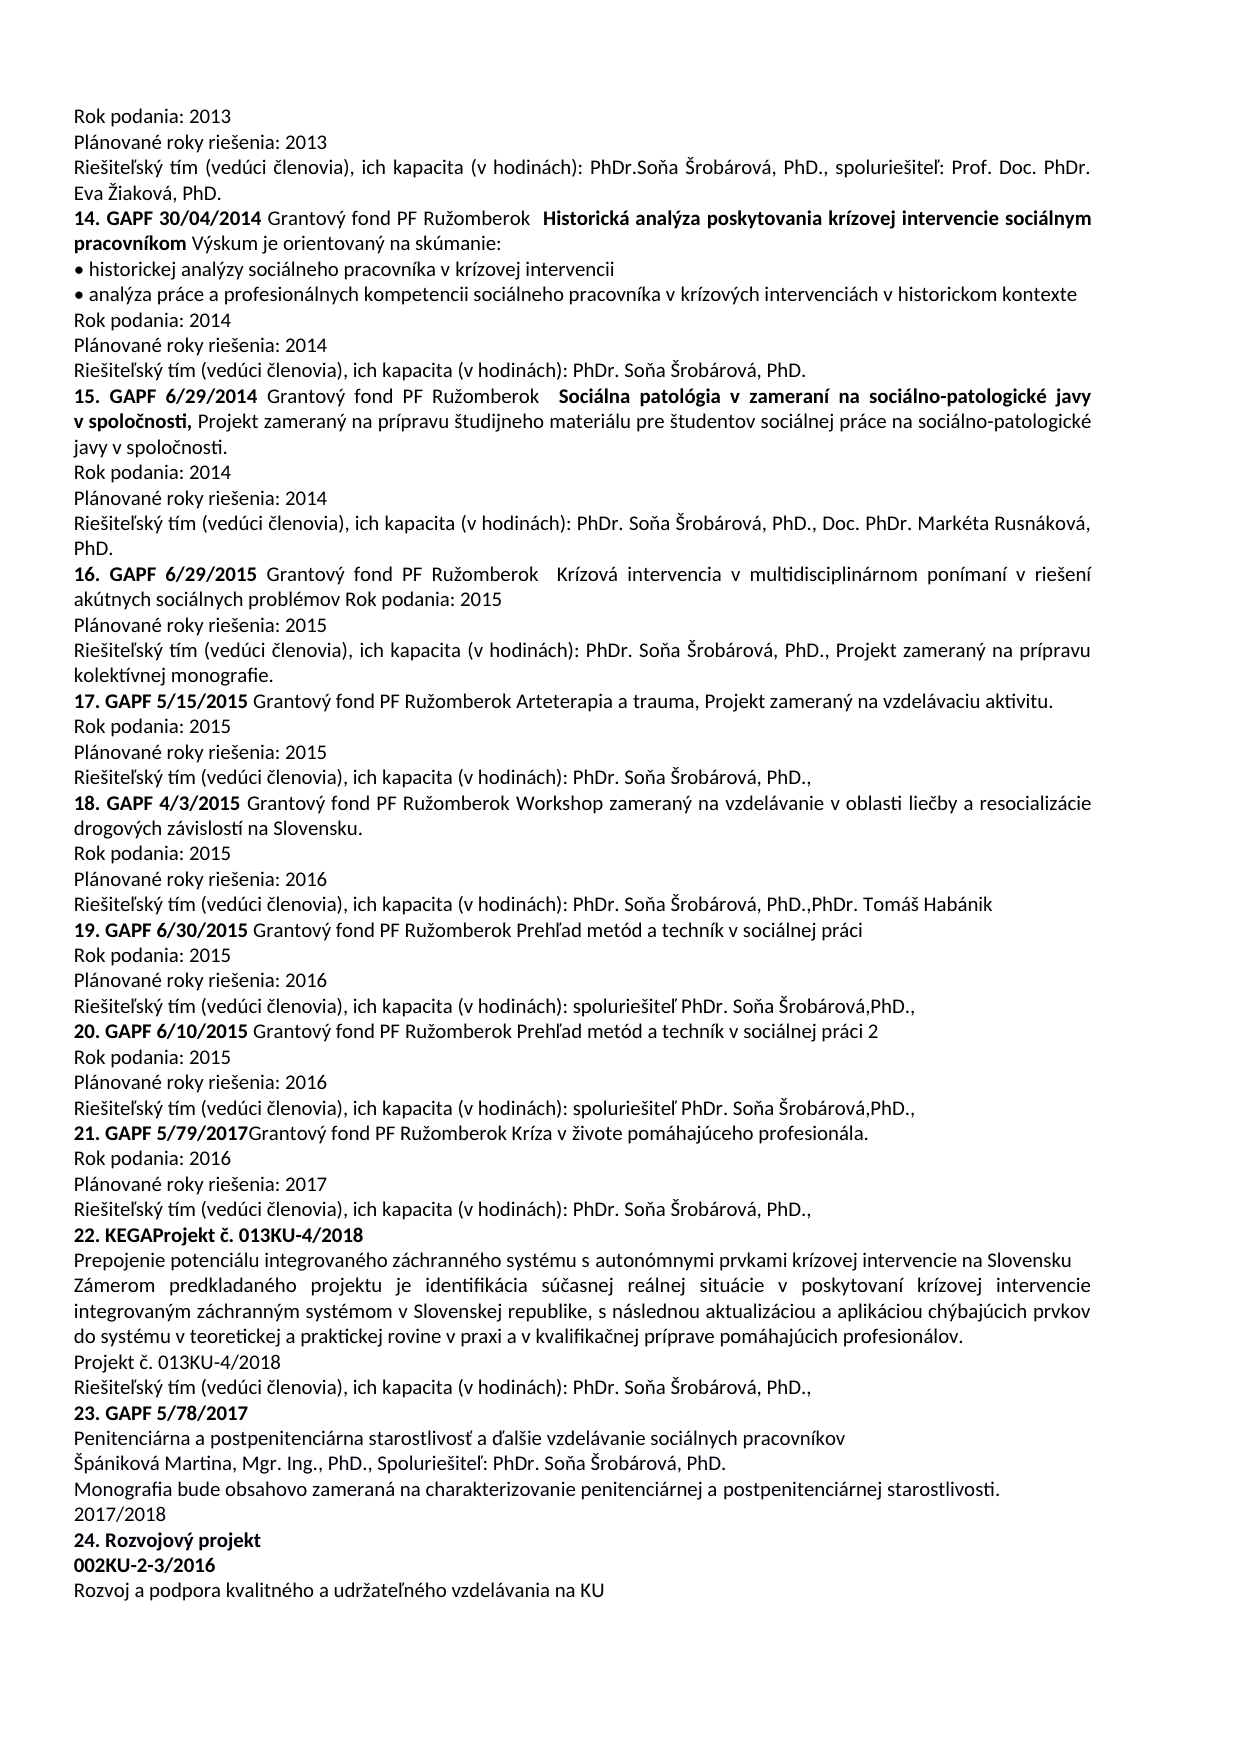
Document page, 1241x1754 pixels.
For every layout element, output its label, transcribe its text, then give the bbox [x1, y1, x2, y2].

text 14. GAPF 30/04/2014 Grantový fond PF Ružomberok Historická analýza poskytovania krízovej intervencie sociálnym pracovníkom Výskum je orientovaný na skúmanie: [74, 205, 1093, 256]
text Plánované roky riešenia: 2014 [74, 485, 1093, 510]
text Plánované roky riešenia: 2017 [74, 1171, 1093, 1196]
text • historickej analýzy sociálneho pracovníka v krízovej intervencii [74, 256, 1093, 281]
text Rok podania: 2014 [74, 459, 1093, 485]
text • analýza práce a profesionálnych kompetencii sociálneho pracovníka v krízových intervenciách v historickom kontexte [74, 281, 1093, 307]
text Rok podania: 2013 [74, 103, 1093, 129]
text Riešiteľský tím (vedúci členovia), ich kapacita (v hodinách): PhDr. Soňa Šrobárová, PhD.,PhDr. Tomáš Habánik [74, 891, 1093, 917]
text Riešiteľský tím (vedúci členovia), ich kapacita (v hodinách): PhDr.Soňa Šrobárová, PhD., spoluriešiteľ: Prof. Doc. PhDr. Eva Žiaková, PhD. [74, 154, 1093, 205]
text Rok podania: 2014 [74, 307, 1093, 332]
text 16. GAPF 6/29/2015 Grantový fond PF Ružomberok Krízová intervencia v multidisciplinárnom ponímaní v riešení akútnych sociálnych problémov Rok podania: 2015 [74, 561, 1093, 612]
text Riešiteľský tím (vedúci členovia), ich kapacita (v hodinách): PhDr. Soňa Šrobárová, PhD., [74, 764, 1093, 790]
text Plánované roky riešenia: 2016 [74, 1069, 1093, 1095]
text 23. GAPF 5/78/2017 [74, 1400, 1093, 1425]
text Penitenciárna a postpenitenciárna starostlivosť a ďalšie vzdelávanie sociálnych pracovníkov [74, 1425, 1093, 1451]
text 2017/2018 [74, 1501, 1093, 1527]
text Prepojenie potenciálu integrovaného záchranného systému s autonómnymi prvkami krízovej intervencie na Slovensku [74, 1247, 1093, 1273]
text Riešiteľský tím (vedúci členovia), ich kapacita (v hodinách): PhDr. Soňa Šrobárová, PhD., [74, 1196, 1093, 1222]
text Rok podania: 2015 [74, 841, 1093, 866]
text 17. GAPF 5/15/2015 Grantový fond PF Ružomberok Arteterapia a trauma, Projekt zameraný na vzdelávaciu aktivitu. [74, 688, 1093, 713]
text Rok podania: 2015 [74, 942, 1093, 968]
text Projekt č. 013KU-4/2018 [74, 1349, 1093, 1374]
text Riešiteľský tím (vedúci členovia), ich kapacita (v hodinách): PhDr. Soňa Šrobárová, PhD., Projekt zameraný na prípravu kolektívnej monografie. [74, 637, 1093, 688]
text 21. GAPF 5/79/2017Grantový fond PF Ružomberok Kríza v živote pomáhajúceho profesionála. [74, 1120, 1093, 1146]
text Plánované roky riešenia: 2016 [74, 968, 1093, 993]
text Zámerom predkladaného projektu je identifikácia súčasnej reálnej situácie v poskytovaní krízovej intervencie integrovaným záchranným systémom v Slovenskej republike, s následnou aktualizáciou a aplikáciou chýbajúcich prvkov do systému v teoretickej a praktickej rovine v praxi a v kvalifikačnej príprave pomáhajúcich profesionálov. [74, 1273, 1093, 1349]
text Riešiteľský tím (vedúci členovia), ich kapacita (v hodinách): PhDr. Soňa Šrobárová, PhD., Doc. PhDr. Markéta Rusnáková, PhD. [74, 510, 1093, 561]
text Plánované roky riešenia: 2015 [74, 612, 1093, 637]
text 22. KEGAProjekt č. 013KU-4/2018 [74, 1222, 1093, 1247]
text Rok podania: 2015 [74, 713, 1093, 739]
text Plánované roky riešenia: 2014 [74, 332, 1093, 358]
text Riešiteľský tím (vedúci členovia), ich kapacita (v hodinách): spoluriešiteľ PhDr. Soňa Šrobárová,PhD., [74, 1095, 1093, 1120]
text 002KU-2-3/2016 [74, 1552, 1093, 1578]
text Rok podania: 2015 [74, 1044, 1093, 1069]
text 24. Rozvojový projekt [74, 1527, 1093, 1552]
text Špániková Martina, Mgr. Ing., PhD., Spoluriešiteľ: PhDr. Soňa Šrobárová, PhD. [74, 1451, 1093, 1476]
text Plánované roky riešenia: 2015 [74, 739, 1093, 764]
text Rok podania: 2016 [74, 1146, 1093, 1171]
text 15. GAPF 6/29/2014 Grantový fond PF Ružomberok Sociálna patológia v zameraní na sociálno-patologické javy v spoločnosti, Projekt zameraný na prípravu študijneho materiálu pre študentov sociálnej práce na sociálno-patologické javy v spoločnosti. [74, 383, 1093, 459]
text Plánované roky riešenia: 2016 [74, 866, 1093, 891]
text 18. GAPF 4/3/2015 Grantový fond PF Ružomberok Workshop zameraný na vzdelávanie v oblasti liečby a resocializácie drogových závislostí na Slovensku. [74, 790, 1093, 841]
text 20. GAPF 6/10/2015 Grantový fond PF Ružomberok Prehľad metód a techník v sociálnej práci 2 [74, 1018, 1093, 1044]
text Monografia bude obsahovo zameraná na charakterizovanie penitenciárnej a postpenitenciárnej starostlivosti. [74, 1476, 1093, 1501]
text Plánované roky riešenia: 2013 [74, 129, 1093, 154]
text 19. GAPF 6/30/2015 Grantový fond PF Ružomberok Prehľad metód a techník v sociálnej práci [74, 917, 1093, 942]
text Riešiteľský tím (vedúci členovia), ich kapacita (v hodinách): spoluriešiteľ PhDr. Soňa Šrobárová,PhD., [74, 993, 1093, 1018]
text Riešiteľský tím (vedúci členovia), ich kapacita (v hodinách): PhDr. Soňa Šrobárová, PhD. [74, 358, 1093, 383]
text Riešiteľský tím (vedúci členovia), ich kapacita (v hodinách): PhDr. Soňa Šrobárová, PhD., [74, 1374, 1093, 1400]
text Rozvoj a podpora kvalitného a udržateľného vzdelávania na KU [74, 1578, 1093, 1603]
